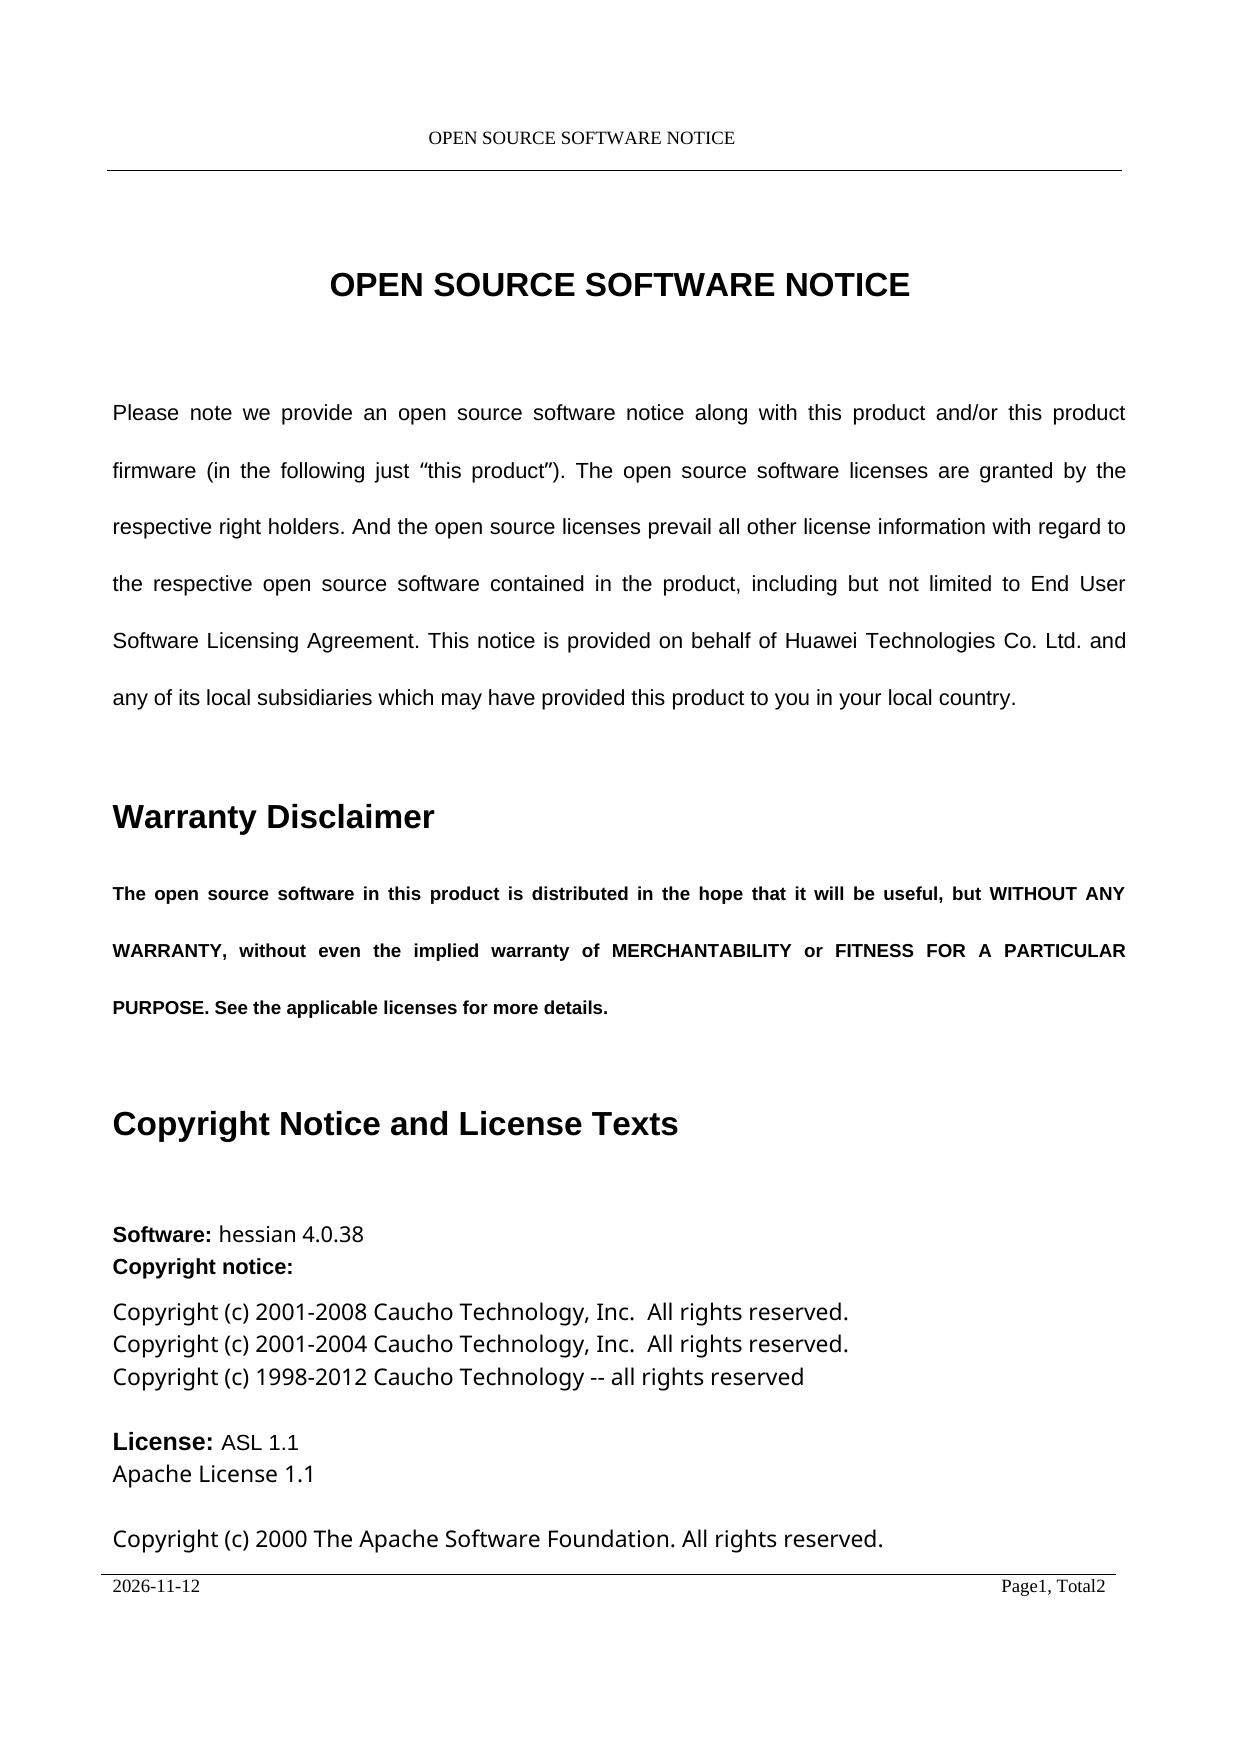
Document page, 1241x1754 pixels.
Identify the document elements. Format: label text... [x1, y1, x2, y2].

text Copyright Notice and License Texts [112, 1091, 1128, 1156]
text Apache License 1.1 [112, 1457, 1128, 1490]
text Copyright (c) 1998-2012 Caucho Technology -- all rights reserved [112, 1360, 1128, 1392]
text Software: hessian 4.0.38 [112, 1217, 1128, 1250]
text Warranty Disclaimer [112, 784, 1128, 849]
text License: ASL 1.1 [112, 1425, 1128, 1457]
text Copyright (c) 2001-2008 Caucho Technology, Inc. All rights reserved. [112, 1295, 1128, 1327]
text Copyright notice: [112, 1250, 1128, 1282]
text Copyright (c) 2000 The Apache Software Foundation. All rights reserved. [112, 1522, 1128, 1555]
text OPEN SOURCE SOFTWARE NOTICE [112, 251, 1128, 316]
text The open source software in this product is distributed in the hope that it will be useful, but WITHOUT ANY WARRANTY, without even the implied warranty of MERCHANTABILITY or FITNESS FOR A PARTICULAR PURPOSE. See the applicable licenses for more details. [112, 877, 1128, 1024]
text Please note we provide an open source software notice along with this product and/or this product firmware (in the following just “this product”). The open source software licenses are granted by the respective right holders. And the open source licenses prevail all other license information with regard to the respective open source software contained in the product, including but not limited to End User Software Licensing Agreement. This notice is provided on behalf of Huawei Technologies Co. Ltd. and any of its local subsidiaries which may have provided this product to you in your local country. [112, 397, 1128, 713]
text Copyright (c) 2001-2004 Caucho Technology, Inc. All rights reserved. [112, 1327, 1128, 1360]
